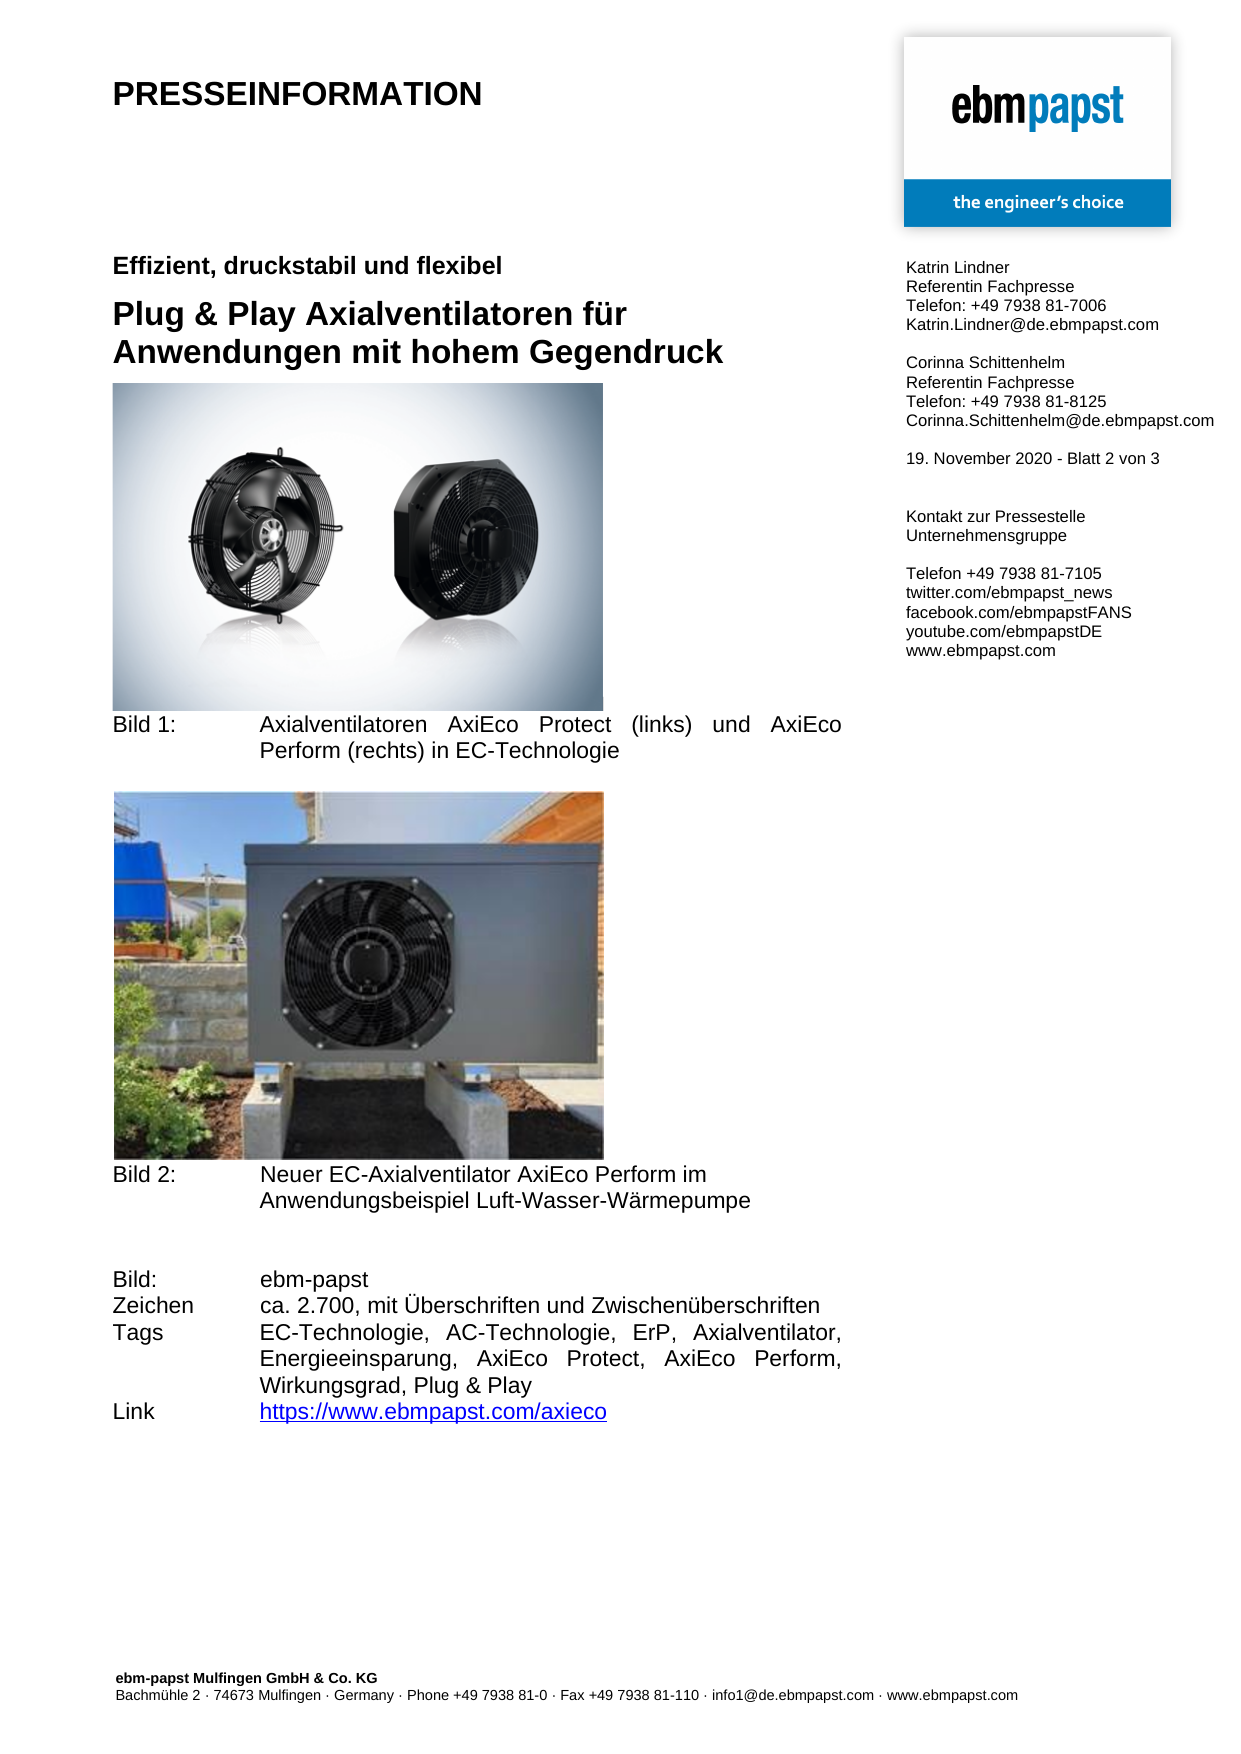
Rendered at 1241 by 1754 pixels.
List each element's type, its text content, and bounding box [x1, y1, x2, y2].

picture [881, 14, 1194, 250]
subtitle Link https://www.ebmpapst.com/axieco [112, 1398, 842, 1451]
subtitle Bild: ebm-papst [112, 1266, 842, 1292]
picture [112, 383, 604, 711]
subtitle Tags EC-Technologie, AC-Technologie, ErP, Axialventilator, Energieeinsparung, AxiEco Protect, AxiEco Perform, Wirkungsgrad, Plug & Play [112, 1319, 842, 1398]
text Bild 2: Neuer EC-Axialventilator AxiEco Perform im Anwendungsbeispiel Luft-Wasser-Wärmepumpe [112, 1161, 842, 1213]
picture [112, 789, 605, 1161]
text Bild 1: Axialventilatoren AxiEco Protect (links) und AxiEco Perform (rechts) in EC-Technologie [112, 711, 842, 763]
subtitle Zeichen ca. 2.700, mit Überschriften und Zwischenüberschriften [112, 1292, 842, 1319]
